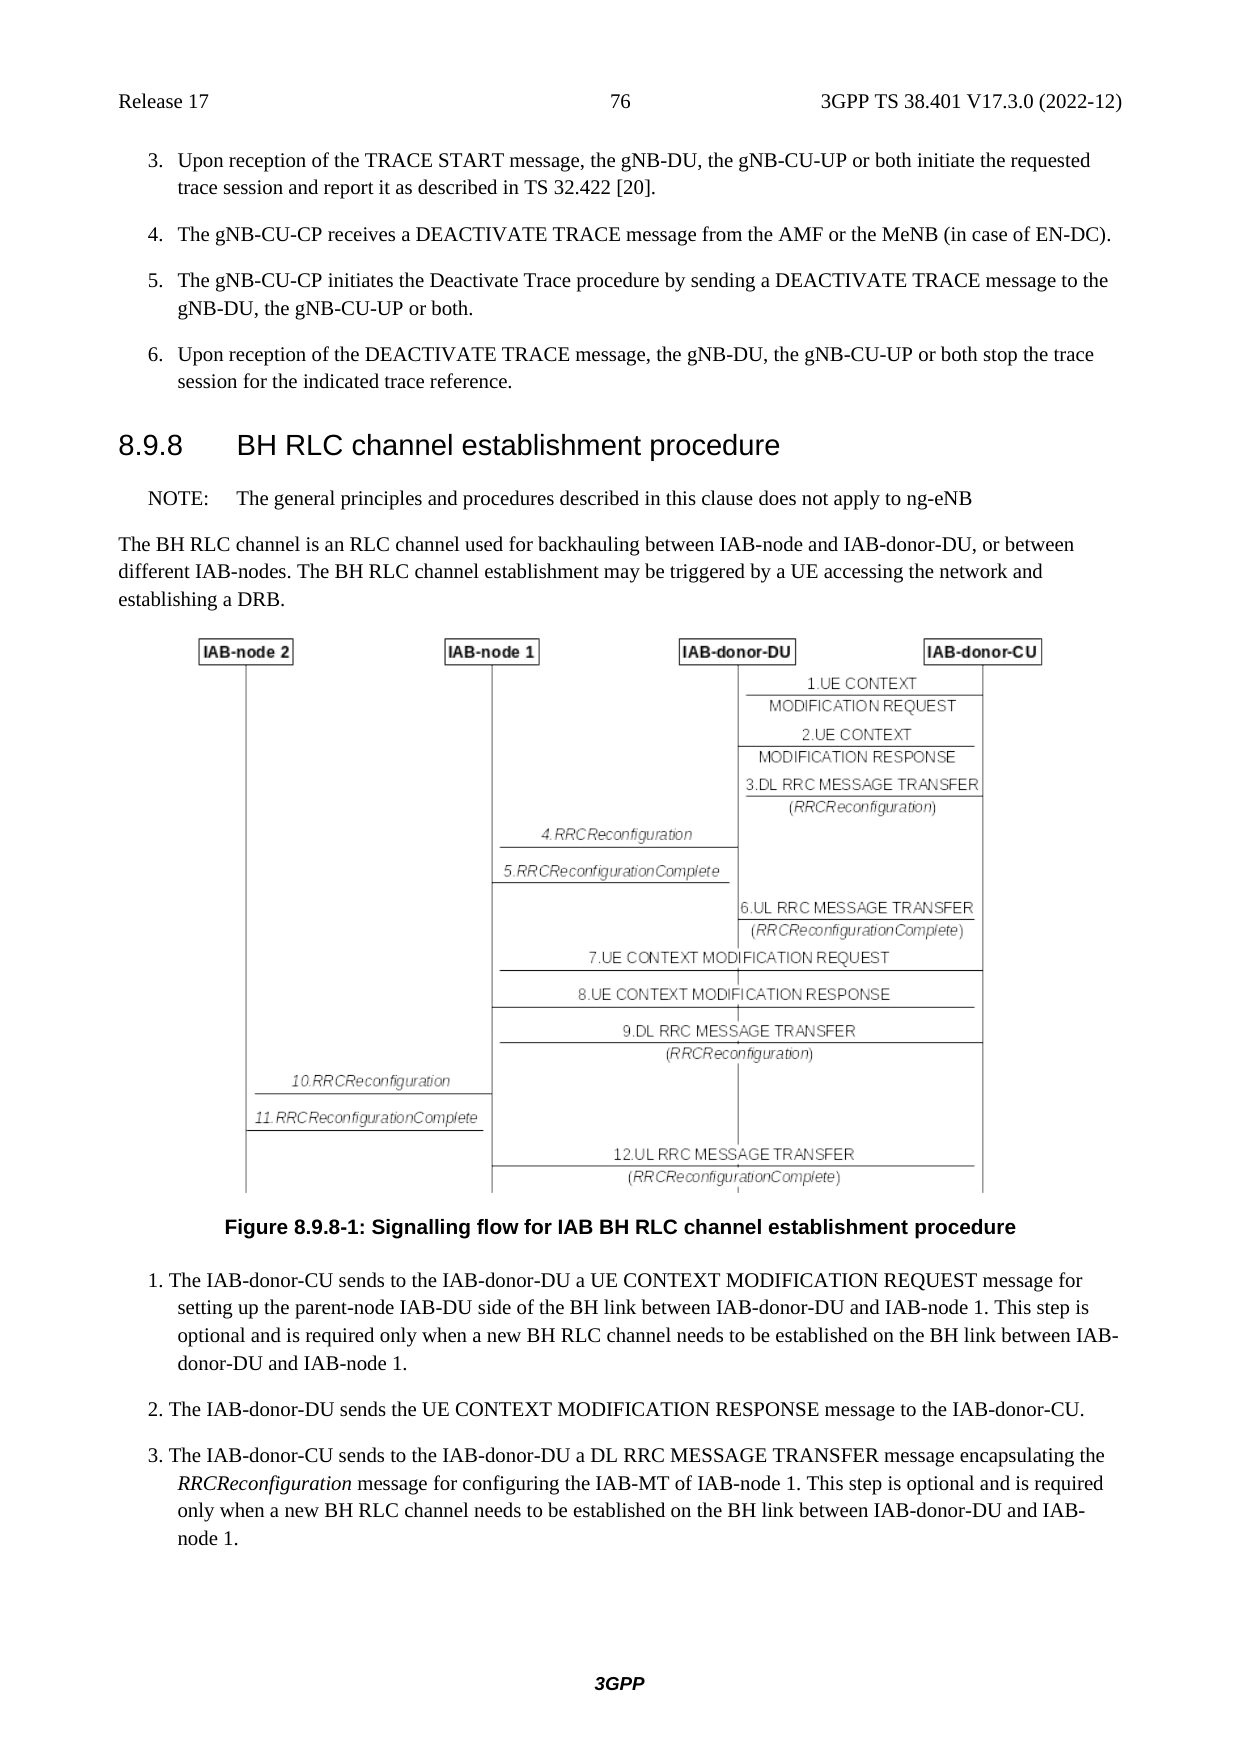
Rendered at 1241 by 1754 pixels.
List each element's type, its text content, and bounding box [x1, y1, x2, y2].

text The BH RLC channel is an RLC channel used for backhauling between IAB-node and IAB-donor-DU, or between different IAB-nodes. The BH RLC channel establishment may be triggered by a UE accessing the network and establishing a DRB. [118, 532, 1122, 611]
text 2. The IAB-donor-DU sends the UE CONTEXT MODIFICATION RESPONSE message to the IAB-donor-CU. [148, 1397, 1122, 1421]
text NOTE: The general principles and procedures described in this clause does not apply to ng-eNB [148, 486, 1122, 509]
text 3. The IAB-donor-CU sends to the IAB-donor-DU a DL RRC MESSAGE TRANSFER message encapsulating the RRCReconfiguration message for configuring the IAB-MT of IAB-node 1. This step is optional and is required only when a new BH RLC channel needs to be established on the BH link between IAB-donor-DU and IAB-node 1. [148, 1443, 1122, 1550]
text 3. Upon reception of the TRACE START message, the gNB-DU, the gNB-CU-UP or both initiate the requested trace session and report it as described in TS 32.422 [20]. [148, 147, 1122, 199]
text 5. The gNB-CU-CP initiates the Deactivate Trace procedure by sending a DEACTIVATE TRACE message to the gNB-DU, the gNB-CU-UP or both. [148, 268, 1122, 319]
text 6. Upon reception of the DEACTIVATE TRACE message, the gNB-DU, the gNB-CU-UP or both stop the trace session for the indicated trace reference. [148, 342, 1122, 393]
text 4. The gNB-CU-CP receives a DEACTIVATE TRACE message from the AMF or the MeNB (in case of EN-DC). [148, 221, 1122, 246]
text Figure 8.9.8-1: Signalling flow for IAB BH RLC channel establishment procedure [118, 1215, 1122, 1239]
text 1. The IAB-donor-CU sends to the IAB-donor-DU a UE CONTEXT MODIFICATION REQUEST message for setting up the parent-node IAB-DU side of the BH link between IAB-donor-DU and IAB-node 1. This step is optional and is required only when a new BH RLC channel needs to be established on the BH link between IAB-donor-DU and IAB-node 1. [148, 1268, 1122, 1374]
subtitle 8.9.8 BH RLC channel establishment procedure [118, 428, 1122, 462]
